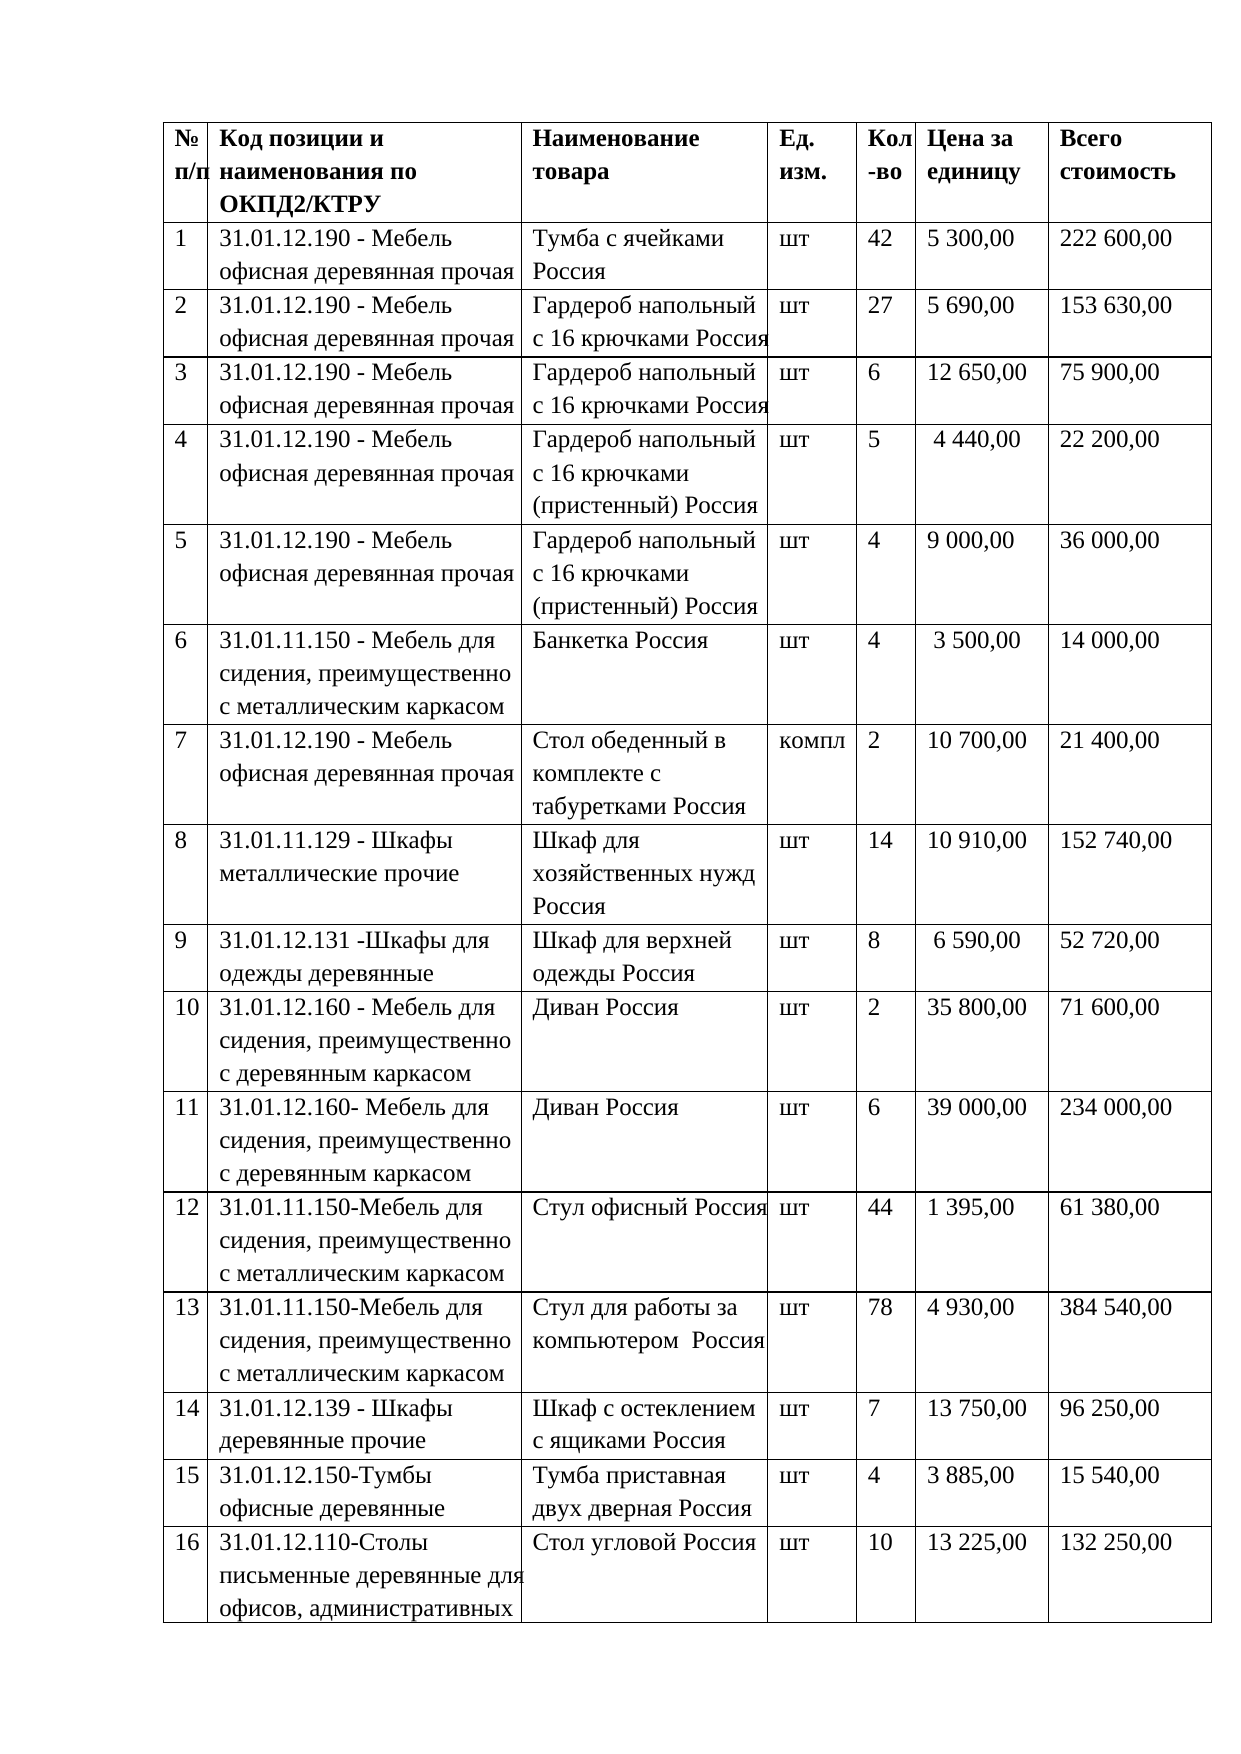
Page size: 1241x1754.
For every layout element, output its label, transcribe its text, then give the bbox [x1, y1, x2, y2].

table_cell 71 600,00 [1049, 992, 1211, 1091]
table_cell Шкаф с остеклением с ящиками Россия [522, 1393, 767, 1459]
table_cell 4 [164, 425, 207, 524]
table_cell 15 [164, 1460, 207, 1526]
table_header Ед. изм. [768, 123, 856, 222]
table_cell 13 225,00 [916, 1527, 1048, 1622]
table_cell Тумба приставная двух дверная Россия [522, 1460, 767, 1526]
table_cell 22 200,00 [1049, 425, 1211, 524]
table_cell шт [768, 1393, 856, 1459]
table_cell шт [768, 290, 856, 356]
table_cell 4 [857, 625, 915, 724]
table_cell 152 740,00 [1049, 825, 1211, 924]
table_cell 2 [857, 992, 915, 1091]
table_cell 1 395,00 [916, 1193, 1048, 1291]
table_cell 2 [857, 725, 915, 824]
table_cell 31.01.11.150 - Мебель для сидения, преимущественно с металлическим каркасом [208, 625, 521, 724]
table_cell 39 000,00 [916, 1092, 1048, 1191]
table_cell 5 [857, 425, 915, 524]
table_cell шт [768, 1527, 856, 1622]
table_cell 8 [164, 825, 207, 924]
table_cell 5 300,00 [916, 223, 1048, 289]
table_cell 8 [857, 925, 915, 991]
table_cell 31.01.11.150-Мебель для сидения, преимущественно с металлическим каркасом [208, 1193, 521, 1291]
table_cell шт [768, 825, 856, 924]
table_cell шт [768, 525, 856, 624]
table_cell 31.01.12.190 - Мебель офисная деревянная прочая [208, 290, 521, 356]
table_cell 5 [164, 525, 207, 624]
table_cell Банкетка Россия [522, 625, 767, 724]
table_cell 96 250,00 [1049, 1393, 1211, 1459]
table_cell шт [768, 1092, 856, 1191]
table_cell 10 700,00 [916, 725, 1048, 824]
table_cell 14 000,00 [1049, 625, 1211, 724]
table_cell 31.01.12.131 -Шкафы для одежды деревянные [208, 925, 521, 991]
table_header № п/п [164, 123, 207, 222]
table_cell 21 400,00 [1049, 725, 1211, 824]
table_cell Гардероб напольный с 16 крючками (пристенный) Россия [522, 525, 767, 624]
table_cell 4 440,00 [916, 425, 1048, 524]
table_cell Тумба с ячейками Россия [522, 223, 767, 289]
table_cell Шкаф для верхней одежды Россия [522, 925, 767, 991]
table_cell компл [768, 725, 856, 824]
table_cell шт [768, 1293, 856, 1392]
table_cell 31.01.11.129 - Шкафы металлические прочие [208, 825, 521, 924]
table_cell шт [768, 425, 856, 524]
table_cell 14 [857, 825, 915, 924]
table_cell 4 [857, 525, 915, 624]
table_cell 6 [164, 625, 207, 724]
table_cell 10 910,00 [916, 825, 1048, 924]
table_cell 36 000,00 [1049, 525, 1211, 624]
table_cell 384 540,00 [1049, 1293, 1211, 1392]
table_cell Шкаф для хозяйственных нужд Россия [522, 825, 767, 924]
table_cell шт [768, 1193, 856, 1291]
table_cell шт [768, 625, 856, 724]
table_cell 2 [164, 290, 207, 356]
table_cell 31.01.12.190 - Мебель офисная деревянная прочая [208, 425, 521, 524]
table_cell 31.01.12.160 - Мебель для сидения, преимущественно с деревянным каркасом [208, 992, 521, 1091]
table_cell 5 690,00 [916, 290, 1048, 356]
table_cell 27 [857, 290, 915, 356]
table_cell 75 900,00 [1049, 358, 1211, 423]
table_cell 31.01.11.150-Мебель для сидения, преимущественно с металлическим каркасом [208, 1293, 521, 1392]
table_cell 12 650,00 [916, 358, 1048, 423]
table_cell Стул офисный Россия [522, 1193, 767, 1291]
table_cell 7 [164, 725, 207, 824]
table_cell 14 [164, 1393, 207, 1459]
table_cell 31.01.12.190 - Мебель офисная деревянная прочая [208, 223, 521, 289]
table_cell 12 [164, 1193, 207, 1291]
table_cell Гардероб напольный с 16 крючками (пристенный) Россия [522, 425, 767, 524]
table_cell 11 [164, 1092, 207, 1191]
table_cell Стол обеденный в комплекте с табуретками Россия [522, 725, 767, 824]
table_cell 31.01.12.190 - Мебель офисная деревянная прочая [208, 725, 521, 824]
table_cell 153 630,00 [1049, 290, 1211, 356]
table_cell 10 [164, 992, 207, 1091]
table_cell 132 250,00 [1049, 1527, 1211, 1622]
table_cell 13 750,00 [916, 1393, 1048, 1459]
table_cell 15 540,00 [1049, 1460, 1211, 1526]
table_cell шт [768, 358, 856, 423]
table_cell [208, 1527, 521, 1622]
table_cell 6 590,00 [916, 925, 1048, 991]
table_cell 7 [857, 1393, 915, 1459]
table_cell шт [768, 1460, 856, 1526]
table_cell шт [768, 925, 856, 991]
table_header Кол-во [857, 123, 915, 222]
table_cell 6 [857, 1092, 915, 1191]
table_cell 3 885,00 [916, 1460, 1048, 1526]
table_cell 31.01.12.139 - Шкафы деревянные прочие [208, 1393, 521, 1459]
table_cell Гардероб напольный с 16 крючками Россия [522, 290, 767, 356]
table_cell 52 720,00 [1049, 925, 1211, 991]
table_cell шт [768, 223, 856, 289]
table_header Код позиции и наименования по ОКПД2/КТРУ [208, 123, 521, 222]
table_cell 35 800,00 [916, 992, 1048, 1091]
table_cell 3 [164, 358, 207, 423]
table_cell 4 930,00 [916, 1293, 1048, 1392]
table_cell 6 [857, 358, 915, 423]
table_cell 31.01.12.190 - Мебель офисная деревянная прочая [208, 525, 521, 624]
table_header Цена за единицу [916, 123, 1048, 222]
table_cell 1 [164, 223, 207, 289]
table_cell 31.01.12.160- Мебель для сидения, преимущественно с деревянным каркасом [208, 1092, 521, 1191]
table_cell Стол угловой Россия [522, 1527, 767, 1622]
table_cell Диван Россия [522, 992, 767, 1091]
table_cell 10 [857, 1527, 915, 1622]
table_cell 31.01.12.190 - Мебель офисная деревянная прочая [208, 358, 521, 423]
table_cell 3 500,00 [916, 625, 1048, 724]
table_header Наименование товара [522, 123, 767, 222]
table_cell 44 [857, 1193, 915, 1291]
table_cell Стул для работы за компьютером Россия [522, 1293, 767, 1392]
table_cell 42 [857, 223, 915, 289]
table_cell 16 [164, 1527, 207, 1622]
table_cell 61 380,00 [1049, 1193, 1211, 1291]
table_cell 31.01.12.150-Тумбы офисные деревянные [208, 1460, 521, 1526]
table_cell Диван Россия [522, 1092, 767, 1191]
table_cell 9 [164, 925, 207, 991]
table_cell 222 600,00 [1049, 223, 1211, 289]
table_cell 13 [164, 1293, 207, 1392]
table_cell 78 [857, 1293, 915, 1392]
table_cell Гардероб напольный с 16 крючками Россия [522, 358, 767, 423]
table_cell 4 [857, 1460, 915, 1526]
table_cell шт [768, 992, 856, 1091]
table_cell 234 000,00 [1049, 1092, 1211, 1191]
table_header Всего стоимость [1049, 123, 1211, 222]
table_cell 9 000,00 [916, 525, 1048, 624]
